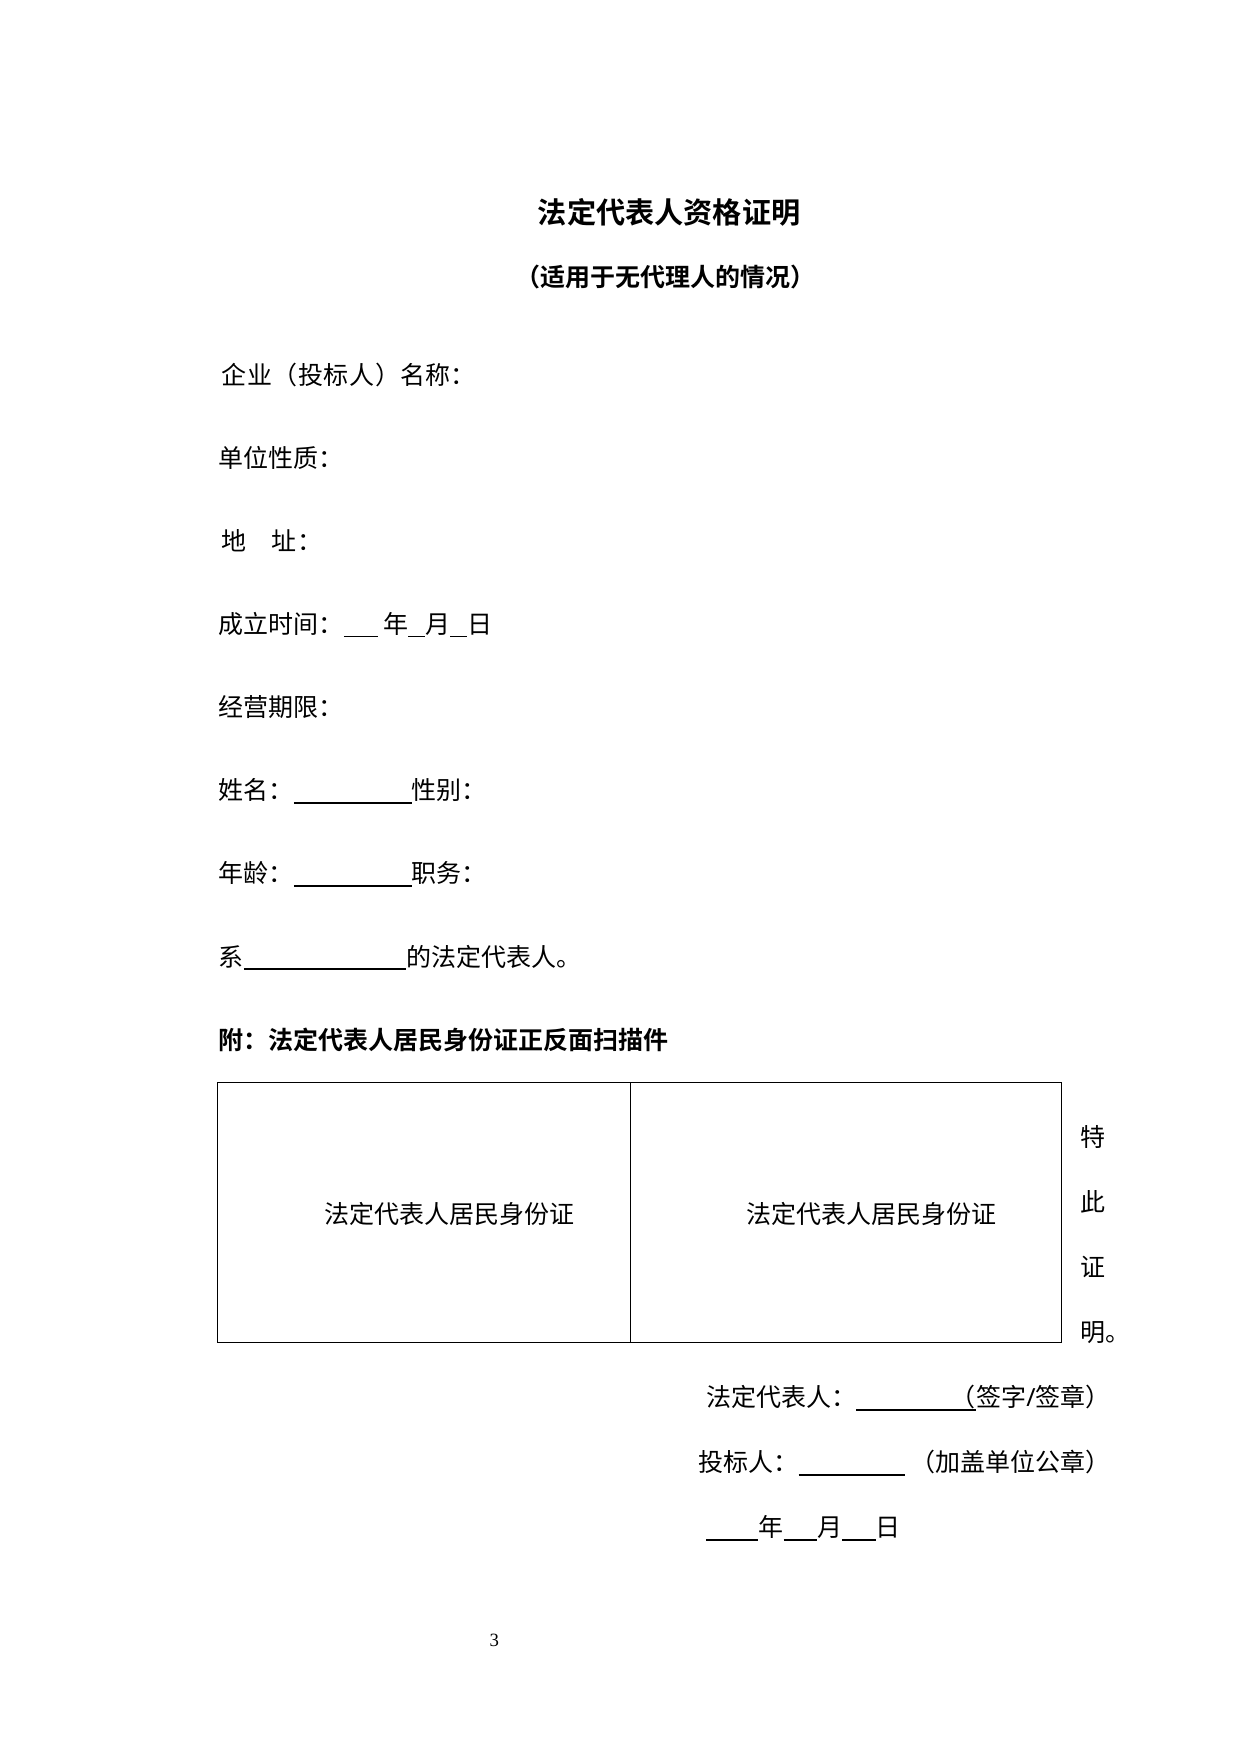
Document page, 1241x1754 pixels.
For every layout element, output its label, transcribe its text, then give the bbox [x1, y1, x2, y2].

text 附：法定代表人居民身份证正反面扫描件 [169, 1006, 1110, 1071]
text 姓名： 性别： [169, 756, 1110, 821]
text 系 的法定代表人。 [169, 923, 1110, 988]
text 经营期限： [169, 673, 1110, 738]
text 投标人： （加盖单位公章） [169, 1428, 1110, 1493]
text 法定代表人： （签字/签章） [169, 1363, 1110, 1428]
table_header 法定代表人居民身份证 [218, 1083, 630, 1342]
text （适用于无代理人的情况） [169, 243, 1110, 308]
text 单位性质： [169, 424, 1110, 489]
text 年龄： 职务： [169, 839, 1110, 904]
table_header 法定代表人居民身份证 [631, 1083, 1061, 1342]
text 成立时间： 年 月 日 [169, 590, 1110, 655]
text 法定代表人资格证明 [169, 178, 1110, 243]
text 企业（投标人）名称： [169, 341, 1110, 406]
text 特此证明。 [169, 1103, 1110, 1363]
text 地 址： [169, 507, 1110, 572]
text 年 月 日 [169, 1493, 1110, 1558]
